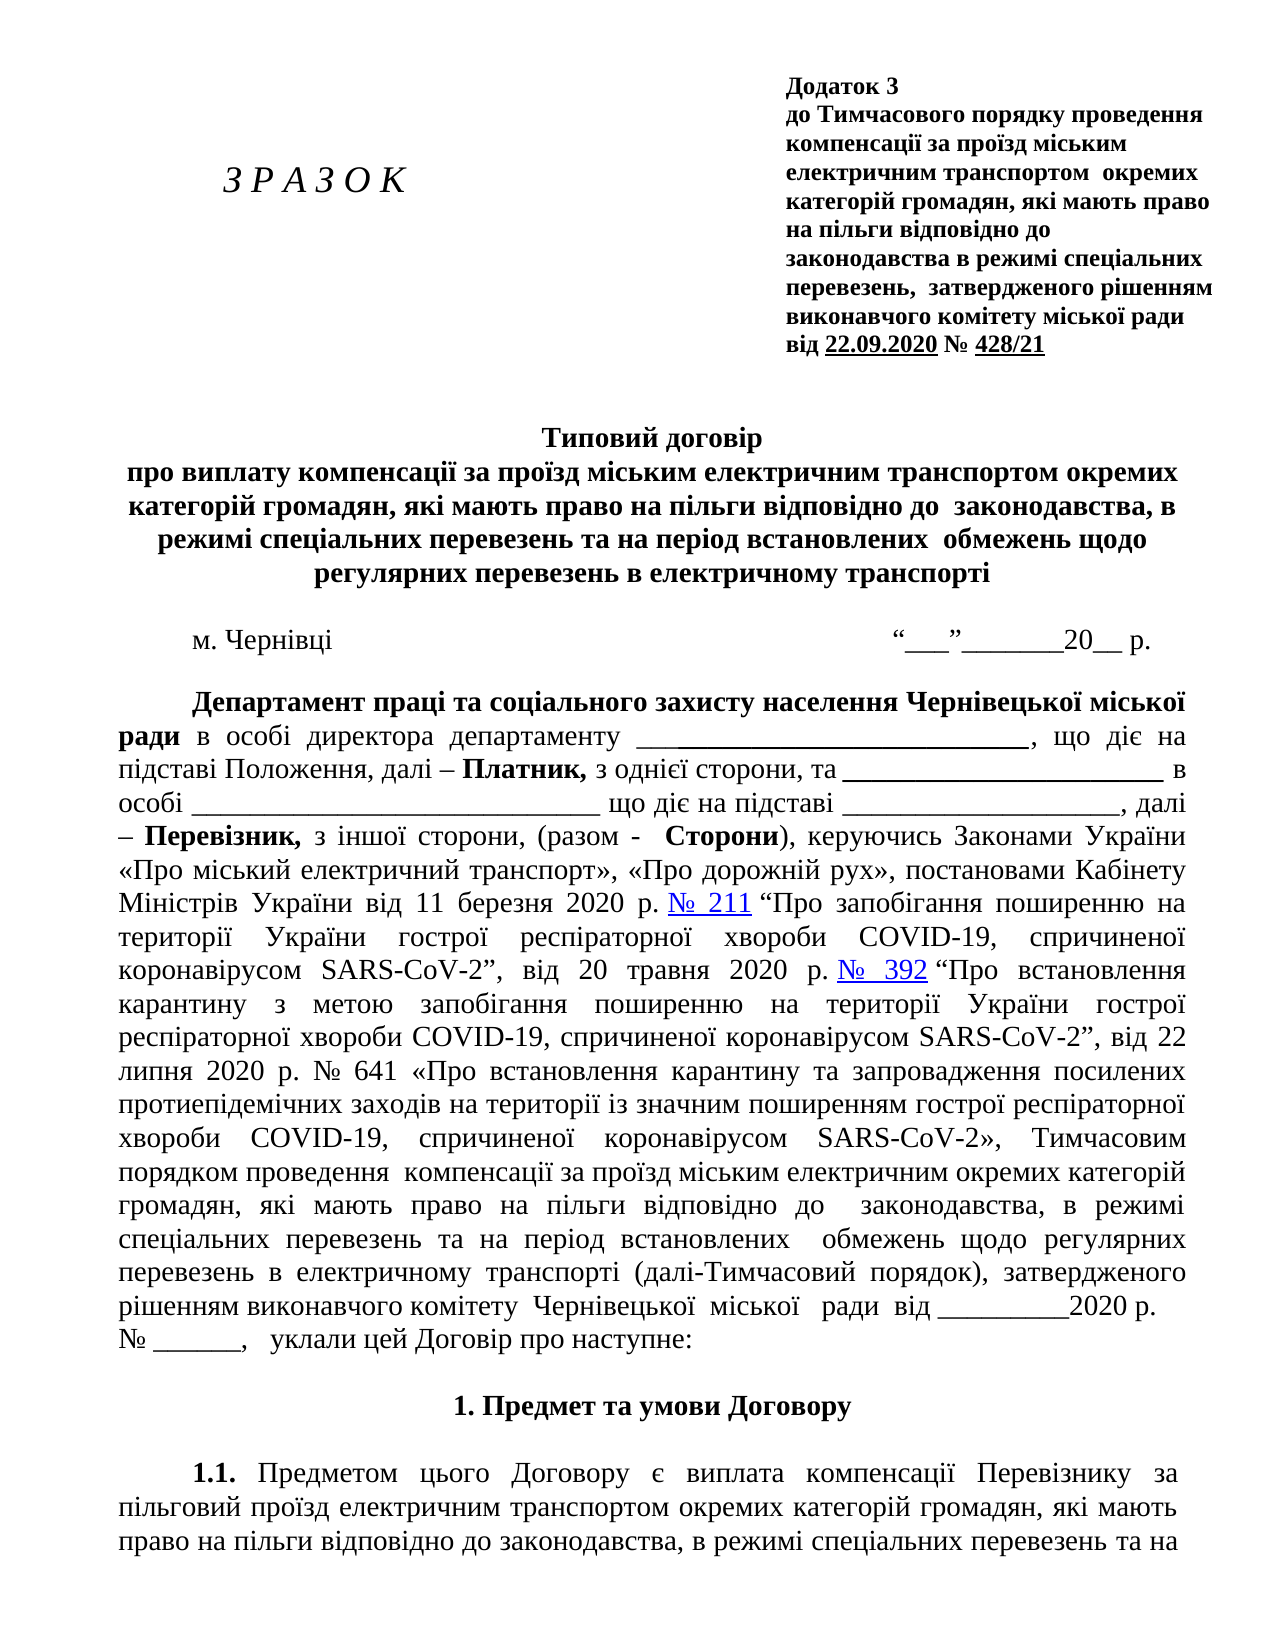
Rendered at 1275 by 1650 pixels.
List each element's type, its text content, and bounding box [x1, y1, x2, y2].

text 1. Предмет та умови Договору [118, 1388, 1186, 1422]
text Типовий договір [118, 421, 1186, 454]
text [118, 1456, 1178, 1556]
text м. Чернівці “___”_______20__ р. [118, 622, 1186, 655]
text Департамент праці та соціального захисту населення Чернівецької міської ради в особі директора департаменту ___________________________, що діє на підставі Положення, далі – Платник, з однієї сторони, та ______________________ в особі ____________________________ що діє на підставі ___________________, далі – Перевізник, з іншої сторони, (разом - Сторони), керуючись Законами України «Про міський електричний транспорт», «Про дорожній рух», постановами Кабінету Міністрів України від 11 березня 2020 р. № 211 “Про запобігання поширенню на території України гострої респіраторної хвороби COVID-19, спричиненої коронавірусом SARS-CoV-, від 20 травня 2020 р. № 392 “Про встановлення карантину з метою запобігання поширенню на території України гострої респіраторної хвороби COVID-19, спричиненої коронавірусом SARS-CoV-, від 22 липня 2020 р. № 641 «Про встановлення карантину та запровадження посилених протиепідемічних заходів на території із значним поширенням гострої респіраторної хвороби COVID-19, спричиненої коронавірусом SARS-CoV-2», Тимчасовим порядком проведення компенсації за проїзд міським електричним окремих категорій громадян, які мають право на пільги відповідно до законодавства, в режимі спеціальних перевезень та на період встановлених обмежень щодо регулярних перевезень в електричному транспорті (далі-Тимчасовий порядок), затвердженого рішенням виконавчого комітету Чернівецької міської ради від _________2020 р. [118, 684, 1186, 1321]
table_header Додаток 3 до Тимчасового порядку проведення компенсації за проїзд міським електричним транспортом окремих категорій громадян, які мають право на пільги відповідно до законодавства в режимі спеціальних перевезень, затвердженого рішенням виконавчого комітету міської ради від 22.09.2020 № 428/21 [786, 71, 1232, 387]
table_header З Р А З О К [118, 71, 786, 387]
text про виплату компенсації за проїзд міським електричним транспортом окремих категорій громадян, які мають право на пільги відповідно до законодавства, в режимі спеціальних перевезень та на період встановлених обмежень щодо регулярних перевезень в електричному транспорті [118, 454, 1186, 588]
text № ______, уклали цей Договір про наступне: [118, 1321, 1186, 1355]
